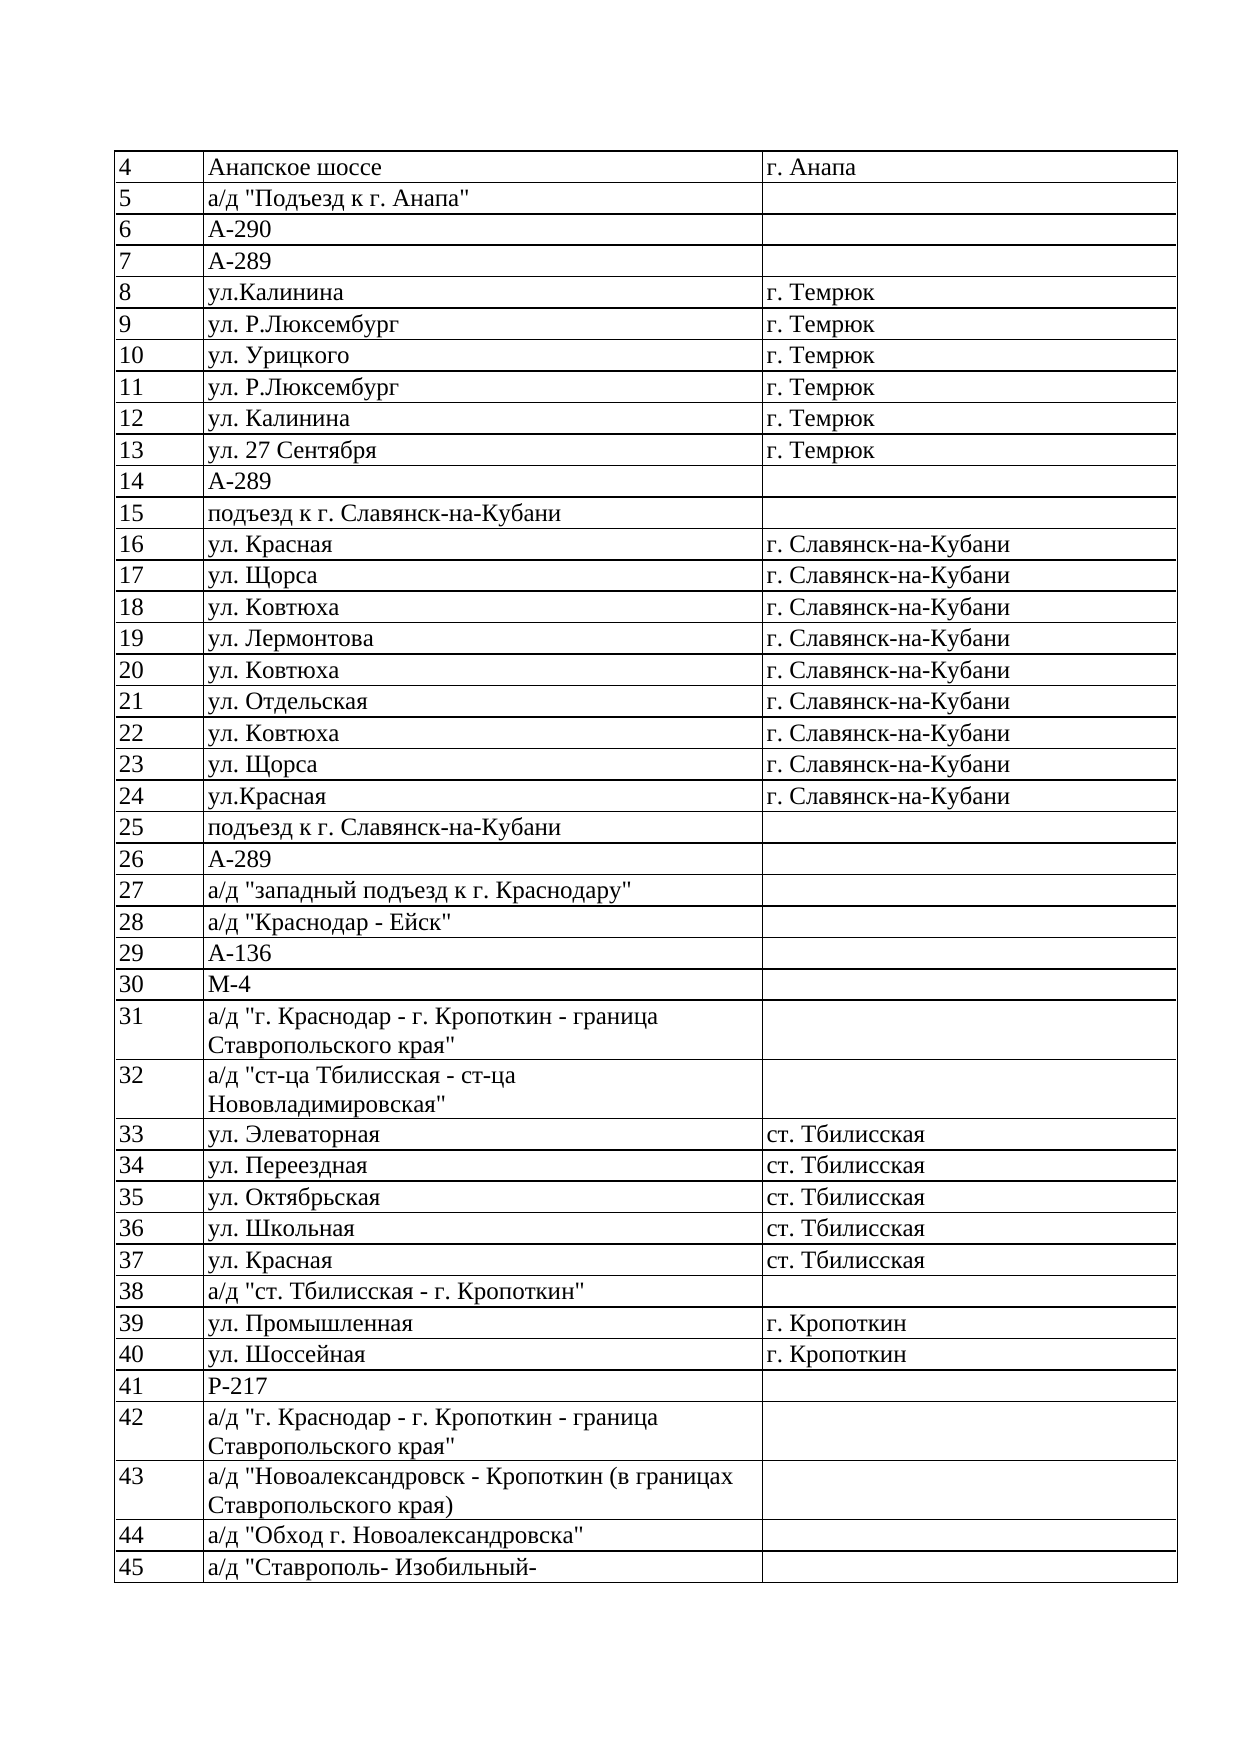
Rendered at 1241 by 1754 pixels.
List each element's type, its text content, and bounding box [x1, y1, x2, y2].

table_cell ул. Ковтюха [204, 655, 762, 685]
table_cell г. Славянск-на-Кубани [763, 779, 1177, 811]
table_cell [763, 936, 1177, 968]
table_cell 8 [115, 277, 203, 307]
table_cell 37 [115, 1244, 203, 1275]
table_cell ул. Щорса [204, 749, 762, 779]
table_cell ул. Калинина [204, 403, 762, 433]
table_cell 39 [115, 1307, 203, 1338]
table_cell г. Кропоткин [763, 1338, 1177, 1369]
table_cell 25 [115, 812, 203, 842]
table_cell 15 [115, 497, 203, 527]
table_cell А-289 [204, 466, 762, 496]
table_cell ул. Ковтюха [204, 718, 762, 748]
table_cell 38 [115, 1276, 203, 1306]
table_cell ул. Промышленная [204, 1308, 762, 1338]
table_cell [763, 244, 1177, 276]
table_cell а/д "Подъезд к г. Анапа" [204, 183, 762, 213]
table_cell 41 [115, 1370, 203, 1401]
table_cell 42 [115, 1402, 203, 1460]
table_cell А-136 [204, 938, 762, 968]
table_cell 27 [115, 875, 203, 905]
table_cell г. Славянск-на-Кубани [763, 716, 1177, 748]
table_cell 22 [115, 717, 203, 748]
table_cell г. Темрюк [763, 370, 1177, 402]
table_cell 26 [115, 843, 203, 873]
table_cell г. Темрюк [763, 307, 1177, 339]
table_cell 23 [115, 749, 203, 779]
table_cell 4 [115, 152, 203, 181]
table_cell а/д "западный подъезд к г. Краснодару" [204, 875, 762, 905]
table_cell 31 [115, 1000, 203, 1058]
table_cell ул. Красная [204, 1245, 762, 1275]
table_cell г. Темрюк [763, 276, 1177, 307]
table_cell а/д "г. Краснодар - г. Кропоткин - граница Ставропольского края" [204, 1001, 762, 1058]
table_cell ул. Урицкого [204, 340, 762, 370]
table_cell 24 [115, 780, 203, 811]
table_cell А-289 [204, 844, 762, 873]
table_cell 14 [115, 466, 203, 496]
table_cell г. Славянск-на-Кубани [763, 653, 1177, 685]
table_cell ул. Р.Люксембург [204, 372, 762, 402]
table_cell ст. Тбилисская [763, 1212, 1177, 1243]
table_cell 7 [115, 245, 203, 276]
table_cell 20 [115, 654, 203, 685]
table_cell [763, 905, 1177, 936]
table_cell г. Славянск-на-Кубани [763, 748, 1177, 779]
table_cell А-289 [204, 246, 762, 276]
table_cell [763, 1275, 1177, 1306]
table_cell г. Темрюк [763, 339, 1177, 370]
table_cell 9 [115, 308, 203, 339]
table_cell 19 [115, 623, 203, 653]
table_cell 28 [115, 906, 203, 936]
table_cell ст. Тбилисская [763, 1243, 1177, 1275]
table_cell [763, 968, 1177, 999]
table_cell 6 [115, 214, 203, 244]
table_cell 45 [115, 1551, 203, 1582]
table_cell [763, 999, 1177, 1058]
table_cell ул.Красная [204, 781, 762, 811]
table_cell [763, 874, 1177, 905]
table_cell ст. Тбилисская [763, 1149, 1177, 1180]
table_cell ул. Щорса [204, 561, 762, 590]
table_cell ул. Октябрьская [204, 1182, 762, 1212]
table_cell [763, 1059, 1177, 1117]
table_cell ул. Шоссейная [204, 1339, 762, 1369]
table_cell [763, 181, 1177, 213]
table_cell г. Славянск-на-Кубани [763, 559, 1177, 590]
table_cell [763, 811, 1177, 842]
table_cell М-4 [204, 970, 762, 999]
table_cell ул. Школьная [204, 1213, 762, 1243]
table_cell [763, 1519, 1177, 1550]
table_cell [763, 1550, 1177, 1582]
table_cell 34 [115, 1150, 203, 1180]
table_cell а/д "Краснодар - Ейск" [204, 907, 762, 936]
table_cell ул.Калинина [204, 277, 762, 307]
table_cell 5 [115, 183, 203, 213]
table_cell 12 [115, 403, 203, 433]
table_cell [763, 1460, 1177, 1519]
table_cell [763, 213, 1177, 244]
table_cell 18 [115, 591, 203, 622]
table_cell 17 [115, 560, 203, 590]
table_cell 36 [115, 1213, 203, 1243]
table_cell 10 [115, 340, 203, 370]
table_cell ул. Лермонтова [204, 623, 762, 653]
table_cell Р-217 [204, 1371, 762, 1401]
table_cell подъезд к г. Славянск-на-Кубани [204, 498, 762, 527]
table_cell г. Темрюк [763, 433, 1177, 464]
table_cell ст. Тбилисская [763, 1180, 1177, 1212]
table_cell г. Славянск-на-Кубани [763, 528, 1177, 559]
table_cell а/д "Обход г. Новоалександровска" [204, 1520, 762, 1550]
table_cell ул. Р.Люксембург [204, 309, 762, 339]
table_cell [763, 1401, 1177, 1460]
table_cell ул. Отдельская [204, 686, 762, 716]
table_cell 35 [115, 1181, 203, 1212]
table_cell а/д "г. Краснодар - г. Кропоткин - граница Ставропольского края" [204, 1402, 762, 1460]
table_cell ул. Переездная [204, 1151, 762, 1180]
table_cell а/д "Новоалександровск - Кропоткин (в границах Ставропольского края) [204, 1461, 762, 1519]
table_cell 29 [115, 938, 203, 968]
table_cell [763, 842, 1177, 873]
table_cell 21 [115, 686, 203, 716]
table_cell г. Славянск-на-Кубани [763, 685, 1177, 716]
table_cell ул. Красная [204, 529, 762, 559]
table_cell А-290 [204, 215, 762, 244]
table_cell ул. Ковтюха [204, 592, 762, 622]
table_cell 40 [115, 1339, 203, 1369]
table_cell 33 [115, 1119, 203, 1149]
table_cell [204, 1552, 762, 1582]
table_cell [763, 1369, 1177, 1401]
table_cell 30 [115, 969, 203, 999]
table_cell 16 [115, 529, 203, 559]
table_cell [763, 496, 1177, 527]
table_cell 44 [115, 1520, 203, 1550]
table_cell а/д "ст. Тбилисская - г. Кропоткин" [204, 1276, 762, 1306]
table_cell г. Славянск-на-Кубани [763, 590, 1177, 622]
table_cell ст. Тбилисская [763, 1118, 1177, 1149]
table_cell 11 [115, 371, 203, 402]
table_cell г. Анапа [763, 152, 1177, 181]
table_cell 32 [115, 1060, 203, 1117]
table_cell 13 [115, 434, 203, 464]
table_cell [763, 465, 1177, 496]
table_cell Анапское шоссе [204, 152, 762, 181]
table_cell 43 [115, 1461, 203, 1519]
table_cell подъезд к г. Славянск-на-Кубани [204, 812, 762, 842]
table_cell г. Славянск-на-Кубани [763, 622, 1177, 653]
table_cell ул. Элеваторная [204, 1119, 762, 1149]
table_cell ул. 27 Сентября [204, 435, 762, 464]
table_cell г. Темрюк [763, 402, 1177, 433]
table_cell г. Кропоткин [763, 1306, 1177, 1338]
table_cell а/д "ст-ца Тбилисская - ст-ца Нововладимировская" [204, 1060, 762, 1117]
